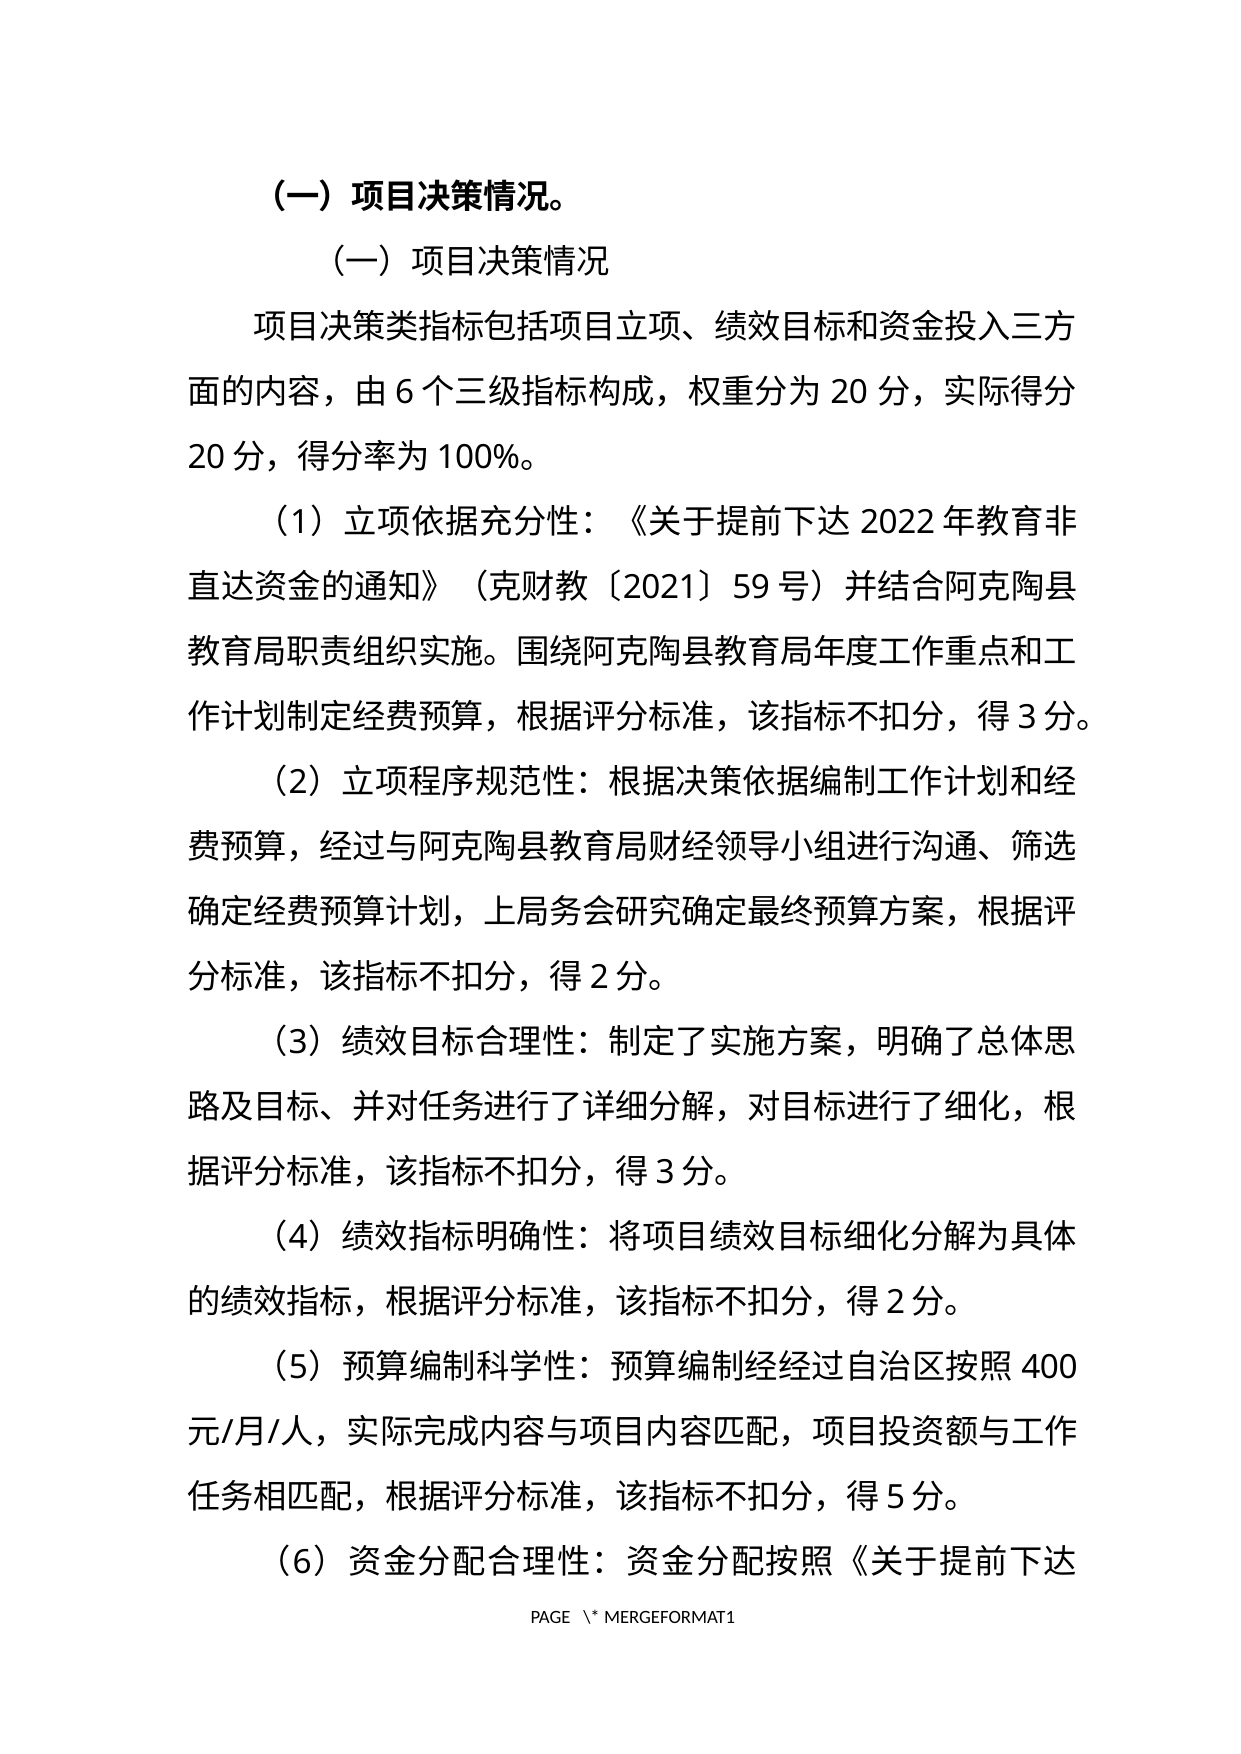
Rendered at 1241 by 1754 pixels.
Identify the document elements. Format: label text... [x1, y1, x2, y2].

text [187, 227, 1078, 1592]
text （一）项目决策情况。 [187, 162, 1078, 227]
